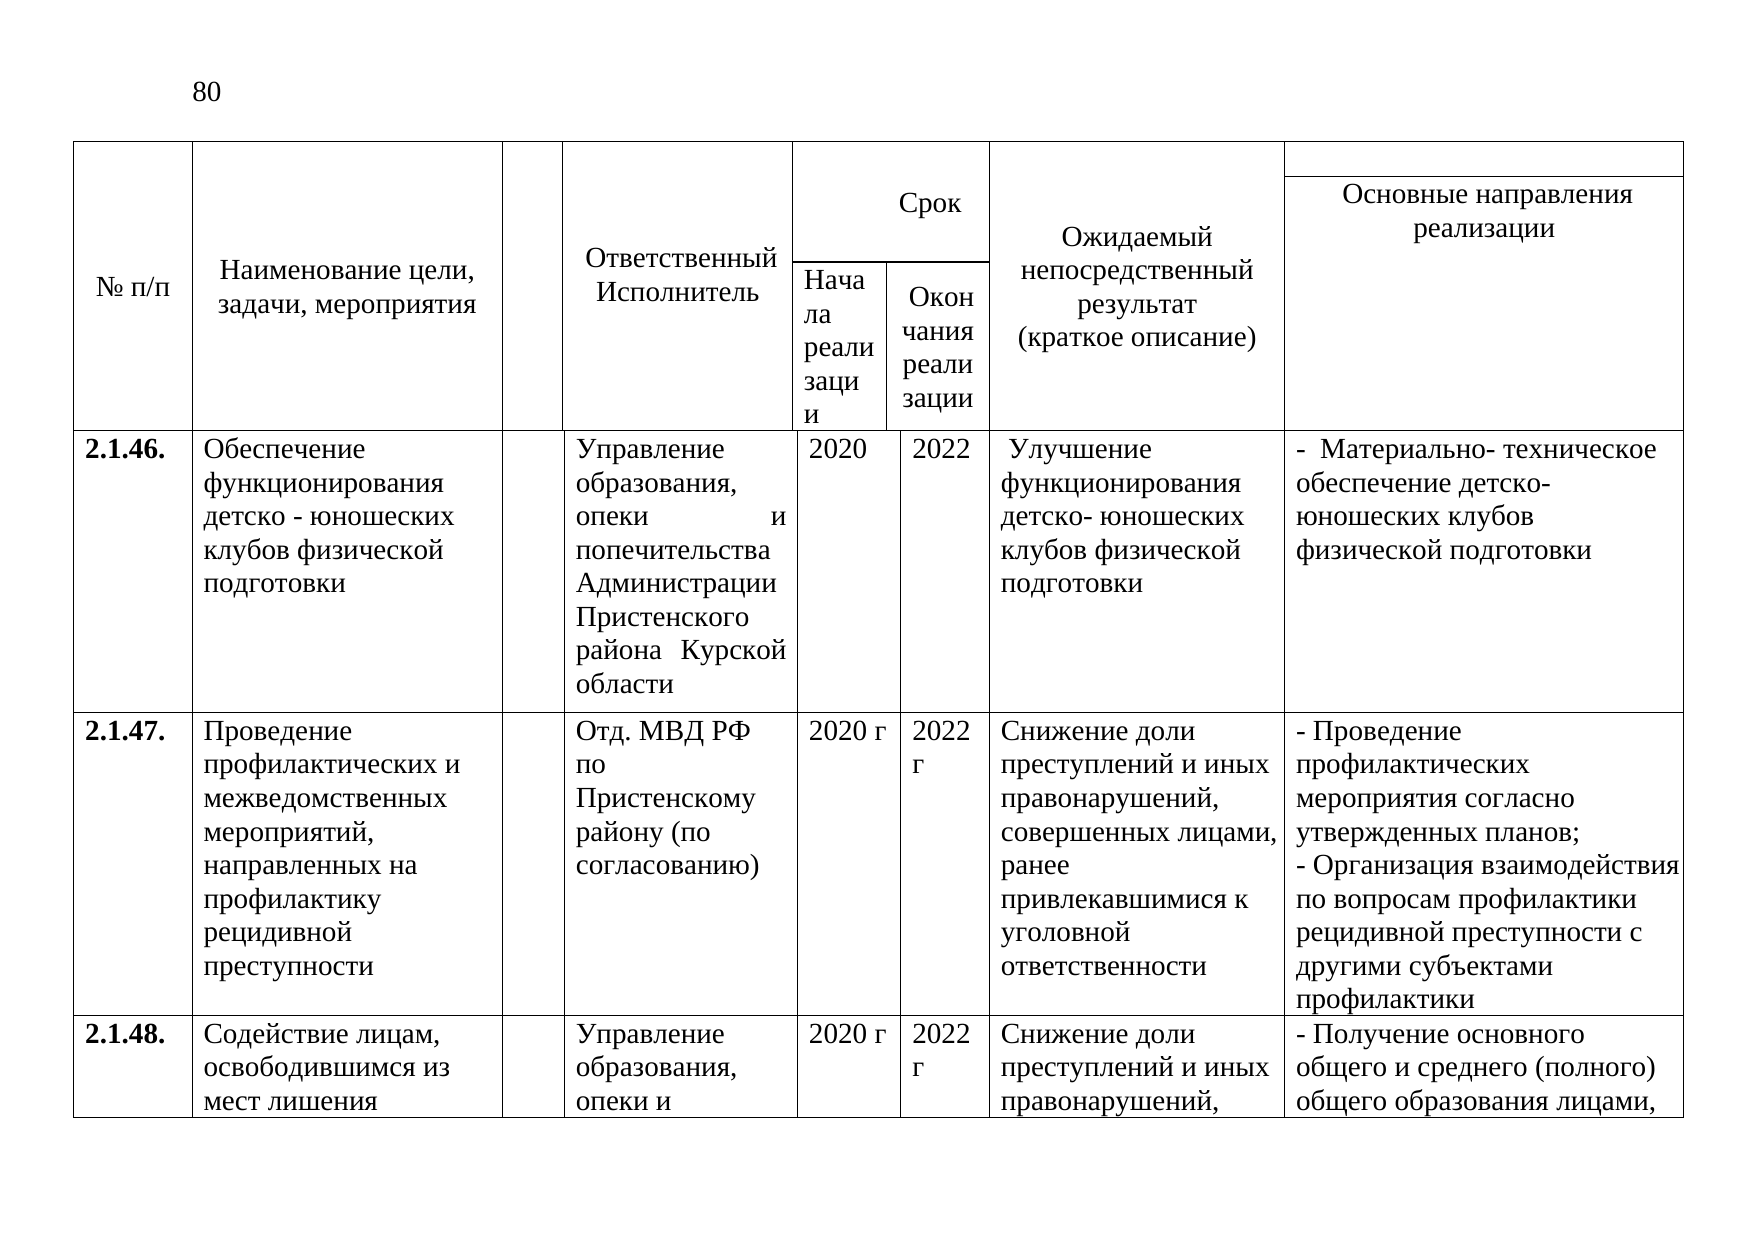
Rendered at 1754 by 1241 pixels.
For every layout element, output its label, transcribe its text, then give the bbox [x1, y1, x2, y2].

table_cell 2022 г [901, 1016, 989, 1117]
table_cell Улучшение функционирования детско- юношеских клубов физической подготовки [990, 431, 1284, 712]
table_cell 2020 г [798, 713, 900, 1015]
table_header Наименование цели, задачи, мероприятия [193, 142, 502, 430]
table_cell Проведение профилактических и межведомственных мероприятий, направленных на профилактику рецидивной преступности [193, 713, 502, 1015]
table_cell Снижение доли преступлений и иных правонарушений, совершенных лицами, ранее привлекавшимися к уголовной ответственности [990, 713, 1284, 1015]
table_cell Управление образования, опеки и попечительства Администрации Пристенского района [565, 1016, 797, 1117]
table_cell - Получение основного общего и среднего (полного) общего образования лицами, освободившимися из мест лишения свободы, а также лицами без определенного места жительства [1285, 1016, 1683, 1117]
table_cell Снижение доли преступлений и иных правонарушений, совершенных лицами, ранее привлекавшимися к уголовной ответственности [990, 1016, 1284, 1117]
table_cell 2.1.46. [74, 431, 192, 712]
table_cell 2020 [798, 431, 900, 712]
table_cell [503, 431, 564, 712]
table_cell [503, 713, 564, 1015]
table_cell 2022 [901, 431, 989, 712]
table_header Срок [793, 142, 989, 261]
table_cell Основные направления реализации [1285, 177, 1683, 430]
table_cell Отд. МВД РФ по Пристенскому району (по согласованию) [565, 713, 797, 1015]
table_cell [503, 1016, 564, 1117]
table_cell 2.1.47. [74, 713, 192, 1015]
table_cell Обеспечение функционирования детско - юношеских клубов физической подготовки [193, 431, 502, 712]
table_cell - Материально- техническое обеспечение детско- юношеских клубов физической подготовки [1285, 431, 1683, 712]
table_header Ответственный Исполнитель [563, 142, 792, 430]
table_header № п/п [74, 142, 192, 430]
table_cell Управление образования, опеки и попечительства Администрации Пристенского района Курской области [565, 431, 797, 712]
table_cell 2020 г [798, 1016, 900, 1117]
table_cell 2.1.48. [74, 1016, 192, 1117]
table_cell Начала реализации [793, 263, 886, 430]
table_header Ожидаемый непосредственный результат (краткое описание) [990, 142, 1284, 430]
table_cell Окончания реализации [887, 263, 989, 430]
table_header [503, 142, 562, 430]
table_cell 2022 г [901, 713, 989, 1015]
table_cell Содействие лицам, освободившимся из мест лишения свободы, а также лицам без определенного места жительства в завершении обучения в общеобразовательных учреждениях в целях получения основного общего и среднего (полного) общего образования [193, 1016, 502, 1117]
table_cell - Проведение профилактических мероприятия согласно утвержденных планов; - Организация взаимодействия по вопросам профилактики рецидивной преступности с другими субъектами профилактики [1285, 713, 1683, 1015]
table_header [1285, 142, 1683, 176]
